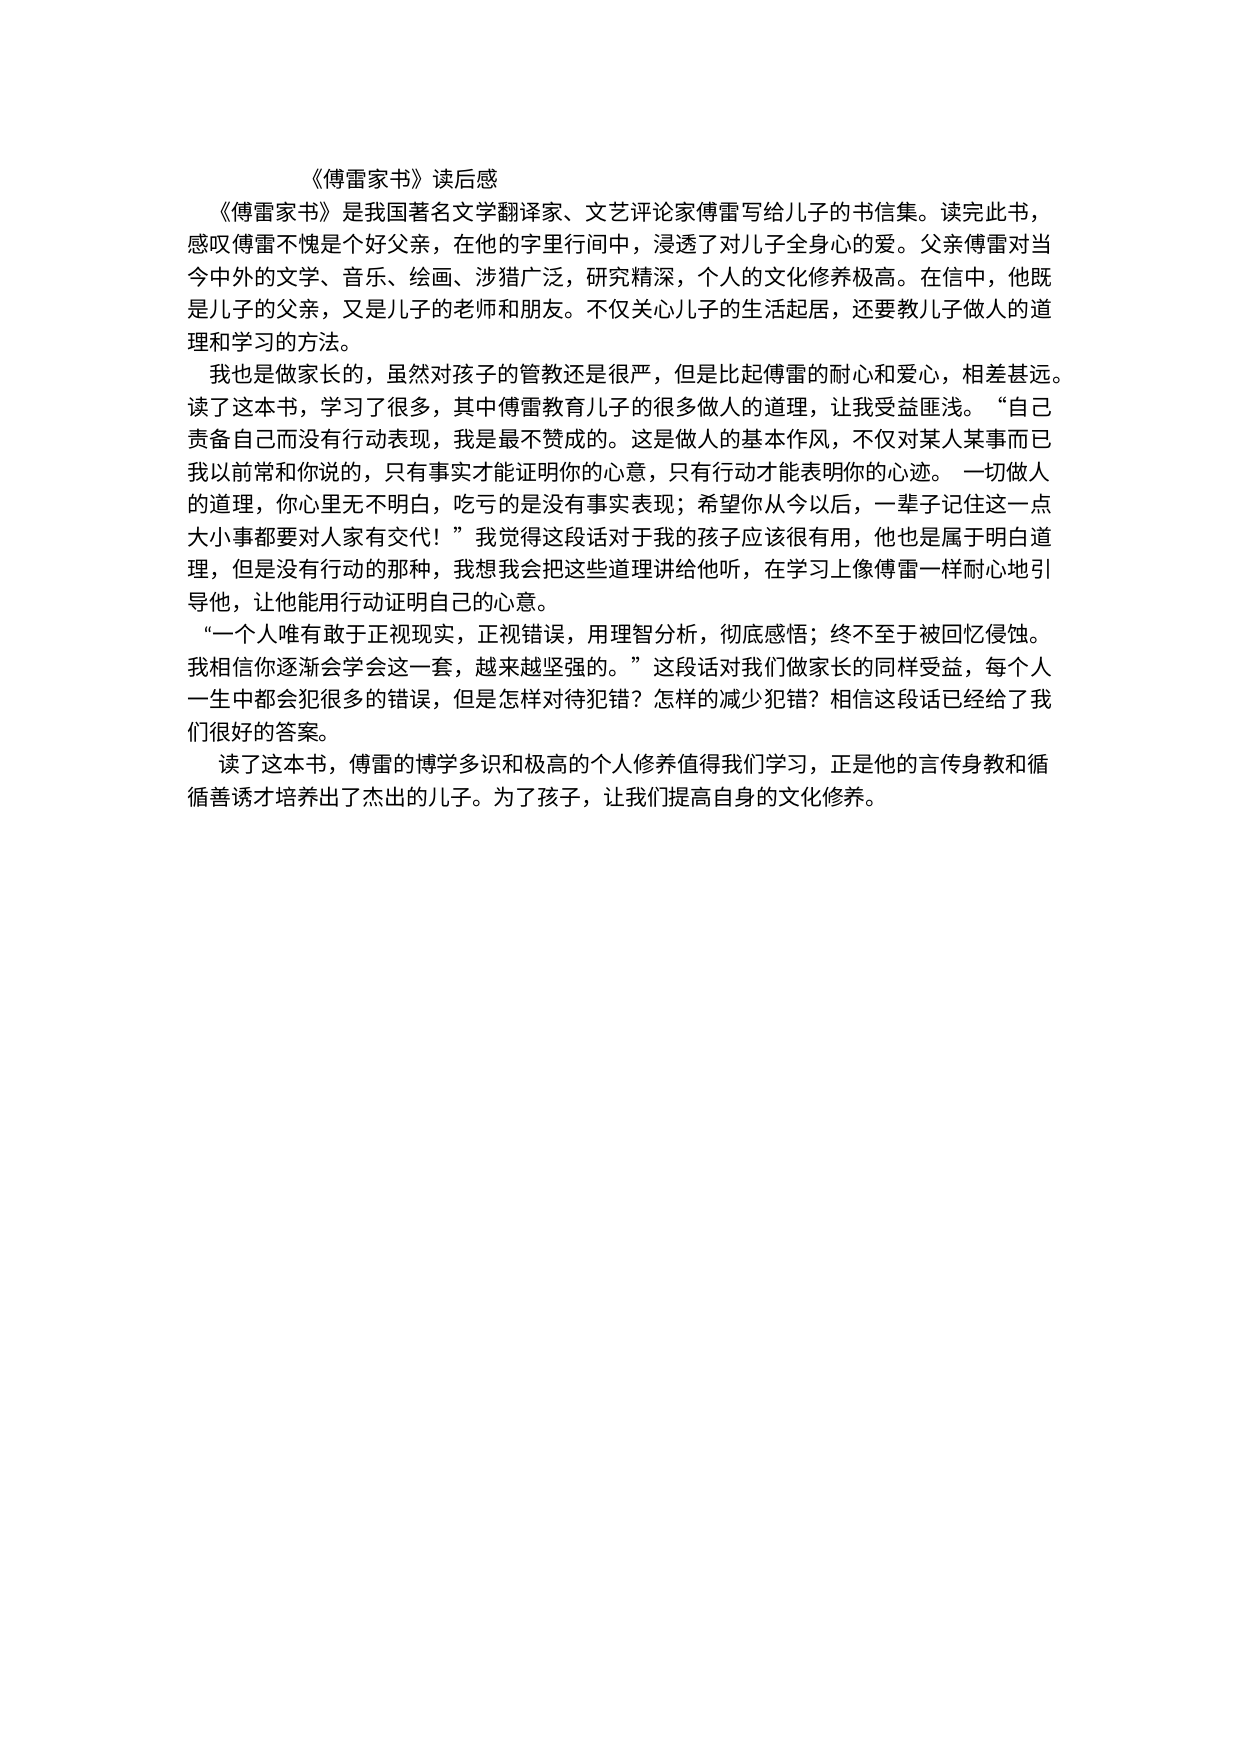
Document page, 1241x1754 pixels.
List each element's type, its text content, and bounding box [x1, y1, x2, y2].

text 《傅雷家书》是我国著名文学翻译家、文艺评论家傅雷写给儿子的书信集。读完此书，感叹傅雷不愧是个好父亲，在他的字里行间中，浸透了对儿子全身心的爱。父亲傅雷对当今中外的文学、音乐、绘画、涉猎广泛，研究精深，个人的文化修养极高。在信中，他既是儿子的父亲，又是儿子的老师和朋友。不仅关心儿子的生活起居，还要教儿子做人的道理和学习的方法。 [187, 194, 1053, 357]
text 我也是做家长的，虽然对孩子的管教还是很严，但是比起傅雷的耐心和爱心，相差甚远。读了这本书，学习了很多，其中傅雷教育儿子的很多做人的道理，让我受益匪浅。“自己责备自己而没有行动表现，我是最不赞成的。这是做人的基本作风，不仅对某人某事而已，我以前常和你说的，只有事实才能证明你的心意，只有行动才能表明你的心迹。 一切做人的道理，你心里无不明白，吃亏的是没有事实表现；希望你从今以后，一辈子记住这一点。大小事都要对人家有交代！”我觉得这段话对于我的孩子应该很有用，他也是属于明白道理，但是没有行动的那种，我想我会把这些道理讲给他听，在学习上像傅雷一样耐心地引导他，让他能用行动证明自己的心意。 [187, 357, 1053, 617]
text “一个人唯有敢于正视现实，正视错误，用理智分析，彻底感悟；终不至于被回忆侵蚀。我相信你逐渐会学会这一套，越来越坚强的。”这段话对我们做家长的同样受益，每个人一生中都会犯很多的错误，但是怎样对待犯错？怎样的减少犯错？相信这段话已经给了我们很好的答案。 [187, 617, 1053, 747]
text 《傅雷家书》读后感 [187, 162, 1053, 194]
text 读了这本书，傅雷的博学多识和极高的个人修养值得我们学习，正是他的言传身教和循循善诱才培养出了杰出的儿子。为了孩子，让我们提高自身的文化修养。 [187, 747, 1053, 812]
